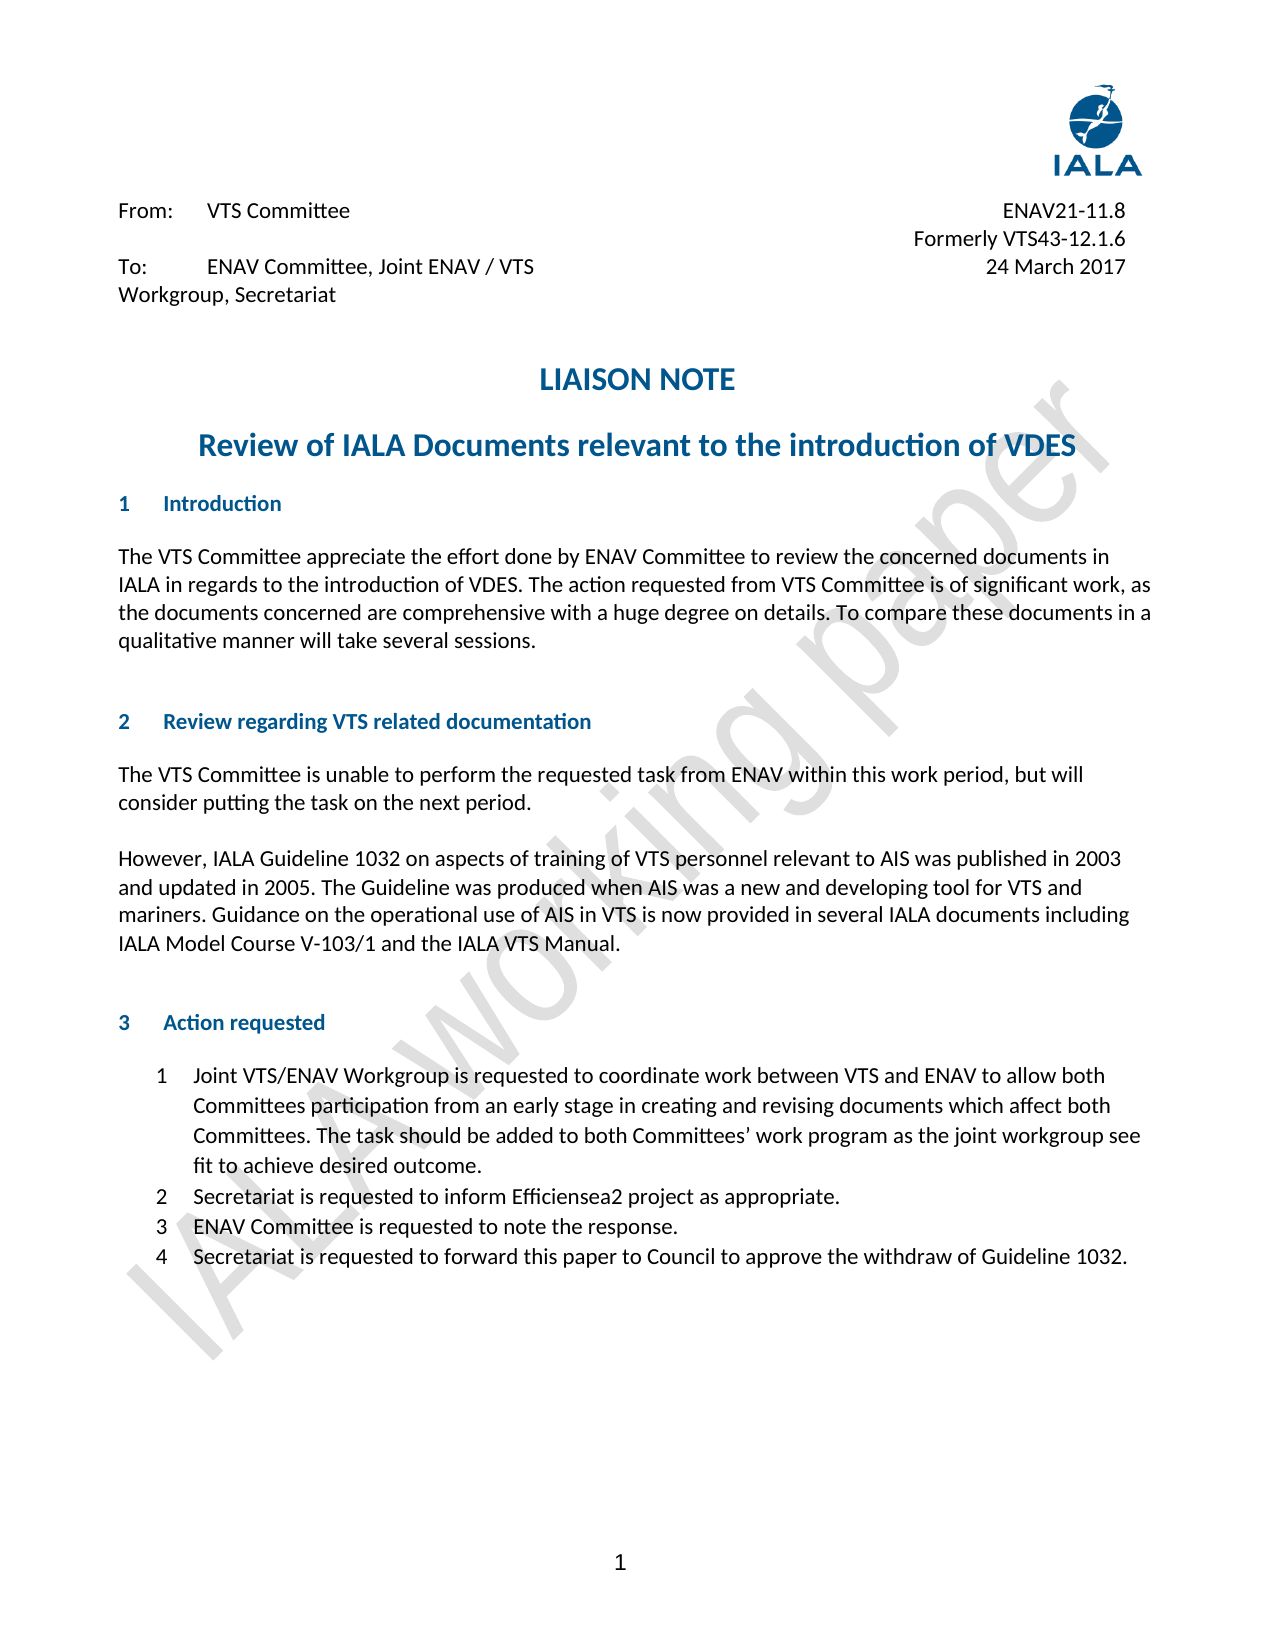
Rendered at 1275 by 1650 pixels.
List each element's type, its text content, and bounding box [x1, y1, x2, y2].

list Secretariat is requested to forward this paper to Council to approve the withdraw of Guideline 1032. [156, 1242, 1157, 1270]
list Secretariat is requested to inform Efficiensea2 project as appropriate. [156, 1182, 1157, 1210]
subtitle Action requested [118, 1008, 1157, 1036]
text However, IALA Guideline 1032 on aspects of training of VTS personnel relevant to AIS was published in 2003 and updated in 2005. The Guideline was produced when AIS was a new and developing tool for VTS and mariners. Guidance on the operational use of AIS in VTS is now provided in several IALA documents including IALA Model Course V-103/1 and the IALA VTS Manual. [118, 844, 1157, 957]
table_cell To: ENAV Committee, Joint ENAV / VTS Workgroup, Secretariat [107, 252, 568, 308]
subtitle Introduction [118, 489, 1157, 517]
table_header From: VTS Committee [107, 196, 568, 252]
title LIAISON NOTE [118, 358, 1157, 399]
text The VTS Committee is unable to perform the requested task from ENAV within this work period, but will consider putting the task on the next period. [118, 761, 1157, 817]
text The VTS Committee appreciate the effort done by ENAV Committee to review the concerned documents in IALA in regards to the introduction of VDES. The action requested from VTS Committee is of significant work, as the documents concerned are comprehensive with a huge degree on details. To compare these documents in a qualitative manner will take several sessions. [118, 542, 1157, 654]
list Joint VTS/ENAV Workgroup is requested to coordinate work between VTS and ENAV to allow both Committees participation from an early stage in creating and revising documents which affect both Committees. The task should be added to both Committees’ work program as the joint workgroup see fit to achieve desired outcome. [156, 1061, 1157, 1180]
table_header ENAV21-11.8 Formerly VTS43-12.1.6 [568, 196, 1137, 252]
title Review of IALA Documents relevant to the introduction of VDES [118, 424, 1157, 464]
table_cell 24 March 2017 [568, 252, 1137, 308]
list ENAV Committee is requested to note the response. [156, 1212, 1157, 1240]
subtitle Review regarding VTS related documentation [118, 707, 1157, 736]
picture [1034, 75, 1157, 196]
